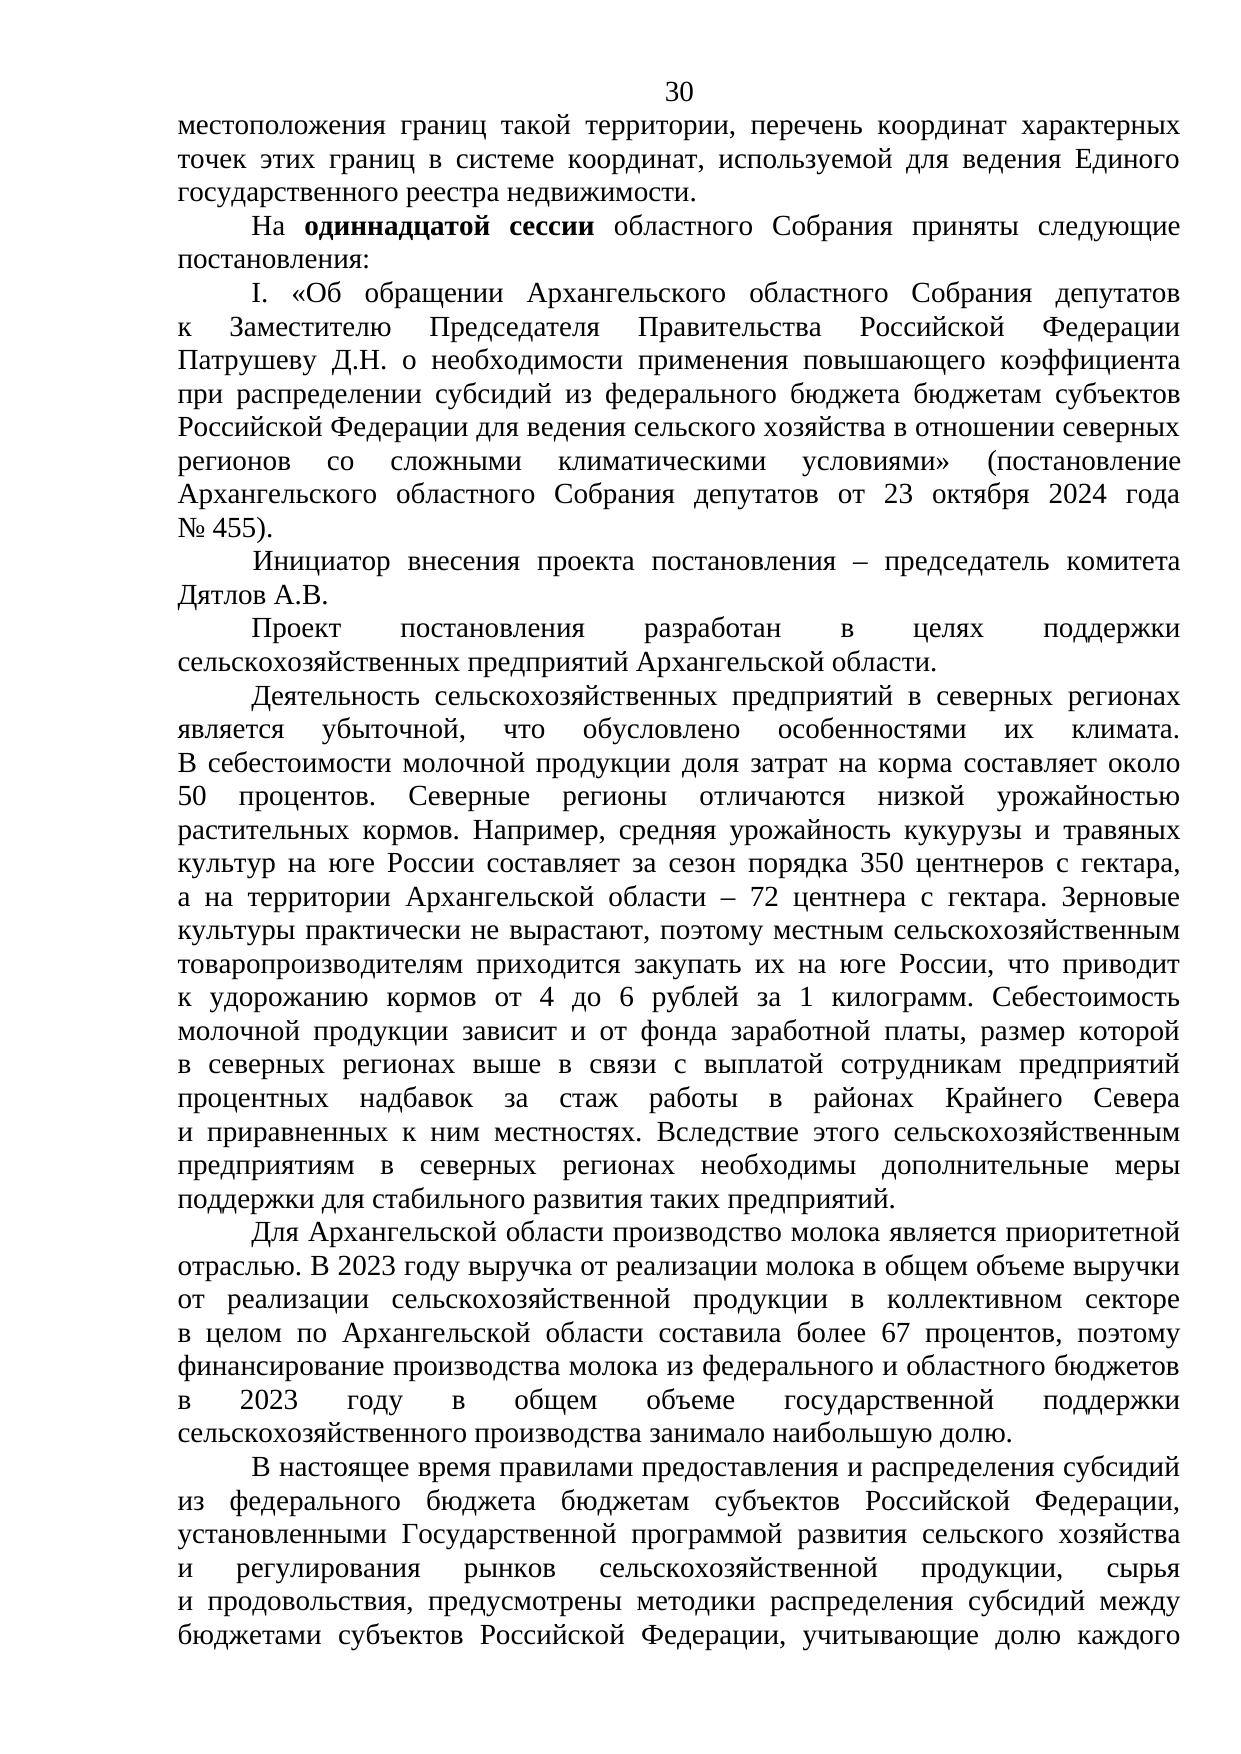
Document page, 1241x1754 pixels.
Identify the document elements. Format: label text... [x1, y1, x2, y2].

text Деятельность сельскохозяйственных предприятий в северных регионах является убыточной, что обусловлено особенностями их климата. В себестоимости молочной продукции доля затрат на корма составляет около 50 процентов. Северные регионы отличаются низкой урожайностью растительных кормов. Например, средняя урожайность кукурузы и травяных культур на юге России составляет за сезон порядка 350 центнеров с гектара, а на территории Архангельской области – 72 центнера с гектара. Зерновые культуры практически не вырастают, поэтому местным сельскохозяйственным товаропроизводителям приходится закупать их на юге России, что приводит к удорожанию кормов от 4 до 6 рублей за 1 килограмм. Себестоимость молочной продукции зависит и от фонда заработной платы, размер которой в северных регионах выше в связи с выплатой сотрудникам предприятий процентных надбавок за стаж работы в районах Крайнего Севера и приравненных к ним местностях. Вследствие этого сельскохозяйственным предприятиям в северных регионах необходимы дополнительные меры поддержки для стабильного развития таких предприятий. [177, 678, 1181, 1214]
text Проект постановления разработан в целях поддержки сельскохозяйственных предприятий Архангельской области. [177, 611, 1181, 678]
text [177, 107, 1181, 208]
text I. «Об обращении Архангельского областного Собрания депутатов к Заместителю Председателя Правительства Российской Федерации Патрушеву Д.Н. о необходимости применения повышающего коэффициента при распределении субсидий из федерального бюджета бюджетам субъектов Российской Федерации для ведения сельского хозяйства в отношении северных регионов со сложными климатическими условиями» (постановление Архангельского областного Собрания депутатов от 23 октября 2024 года № 455). [177, 275, 1181, 543]
text Для Архангельской области производство молока является приоритетной отраслью. В 2023 году выручка от реализации молока в общем объеме выручки от реализации сельскохозяйственной продукции в коллективном секторе в целом по Архангельской области составила более 67 процентов, поэтому финансирование производства молока из федерального и областного бюджетов в 2023 году в общем объеме государственной поддержки сельскохозяйственного производства занимало наибольшую долю. [177, 1214, 1181, 1449]
text Инициатор внесения проекта постановления – председатель комитета Дятлов А.В. [177, 543, 1181, 611]
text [177, 1449, 1181, 1650]
text На одиннадцатой сессии областного Собрания приняты следующие постановления: [177, 208, 1181, 275]
